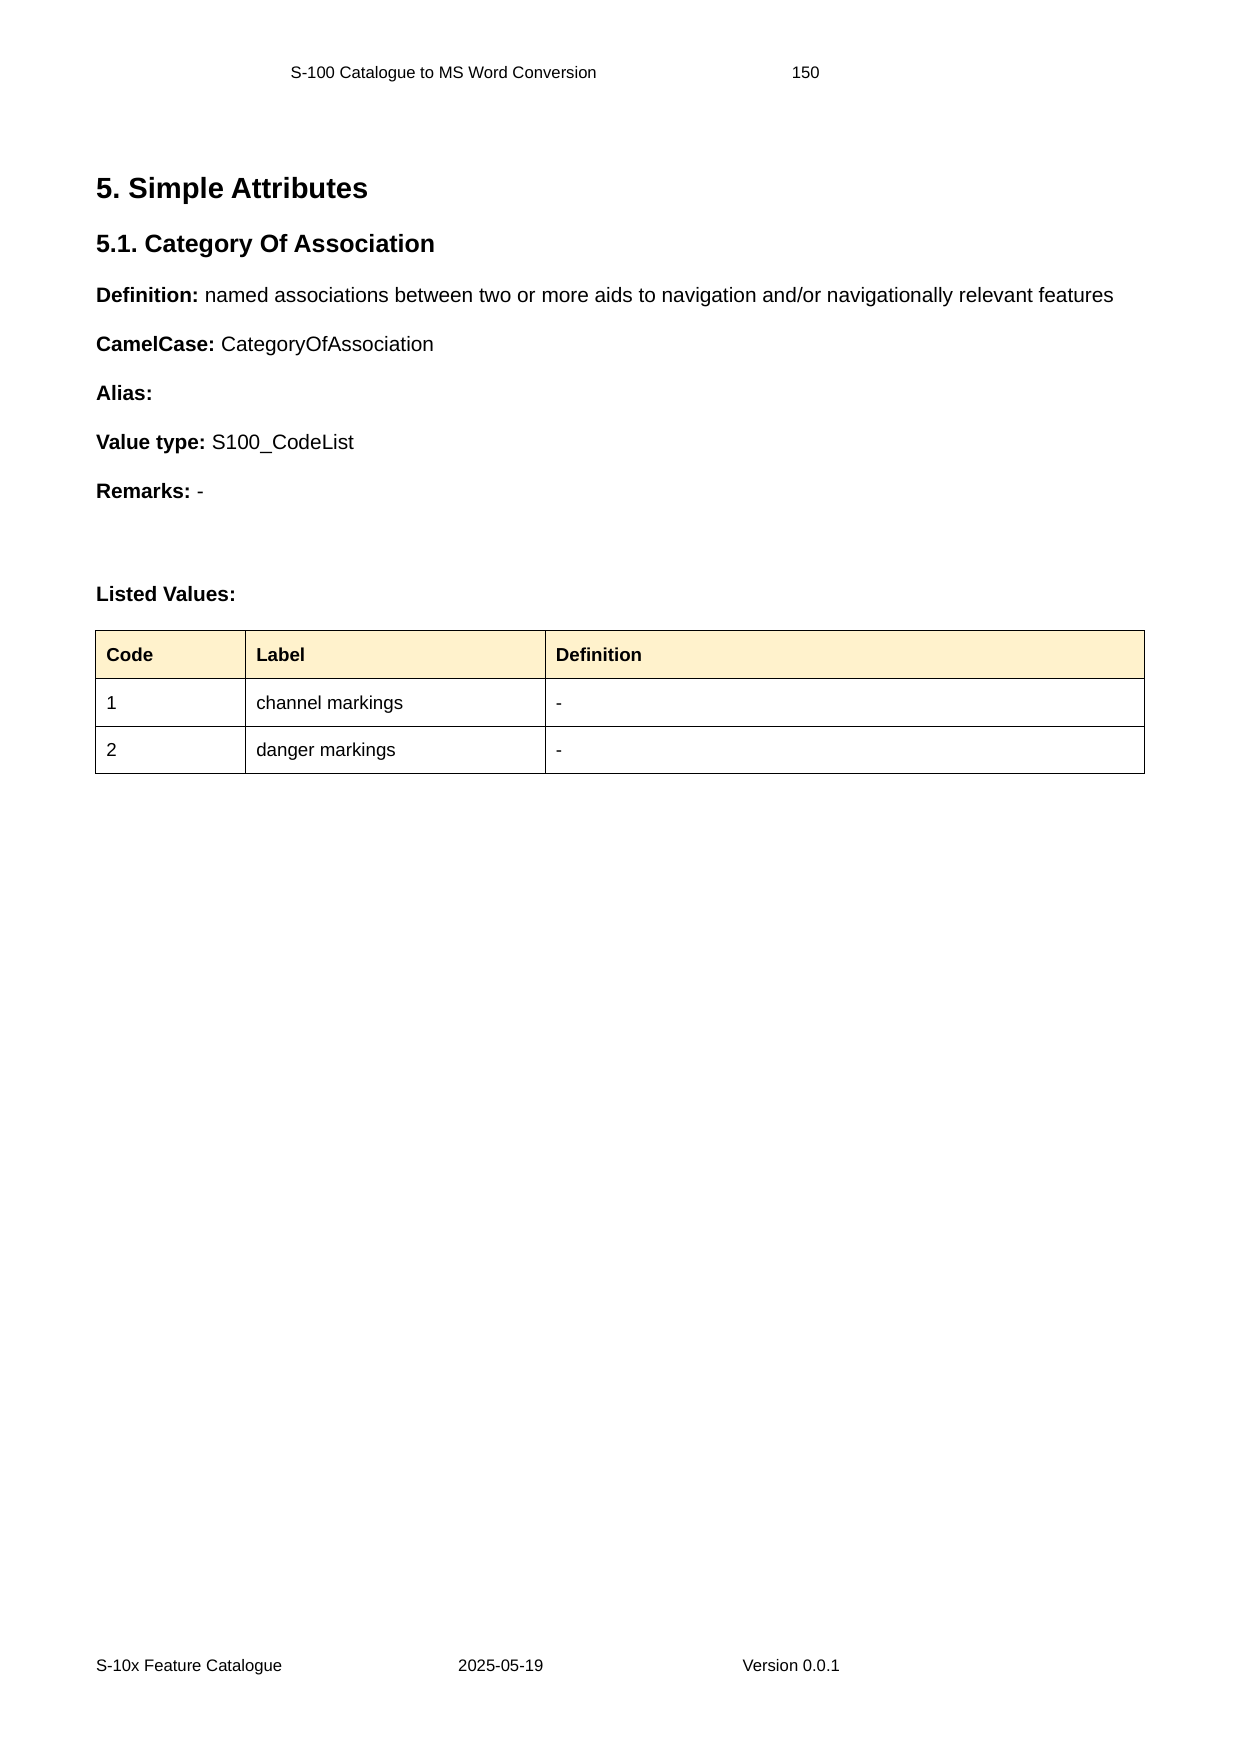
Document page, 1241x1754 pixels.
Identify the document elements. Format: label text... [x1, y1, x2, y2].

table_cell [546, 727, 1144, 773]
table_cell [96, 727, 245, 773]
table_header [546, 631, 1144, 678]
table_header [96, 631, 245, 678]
text 5.1. Category Of Association [96, 229, 1144, 258]
text Remarks: - [96, 479, 1144, 503]
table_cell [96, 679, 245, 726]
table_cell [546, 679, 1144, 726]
text Listed Values: [96, 581, 1144, 605]
text Definition: named associations between two or more aids to navigation and/or navigationally relevant features [96, 283, 1144, 307]
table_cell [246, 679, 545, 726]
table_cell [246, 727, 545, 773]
text 5. Simple Attributes [96, 171, 1144, 204]
text CamelCase: CategoryOfAssociation [96, 332, 1144, 356]
text Alias: [96, 381, 1144, 405]
text Value type: S100_CodeList [96, 430, 1144, 454]
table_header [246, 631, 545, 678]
